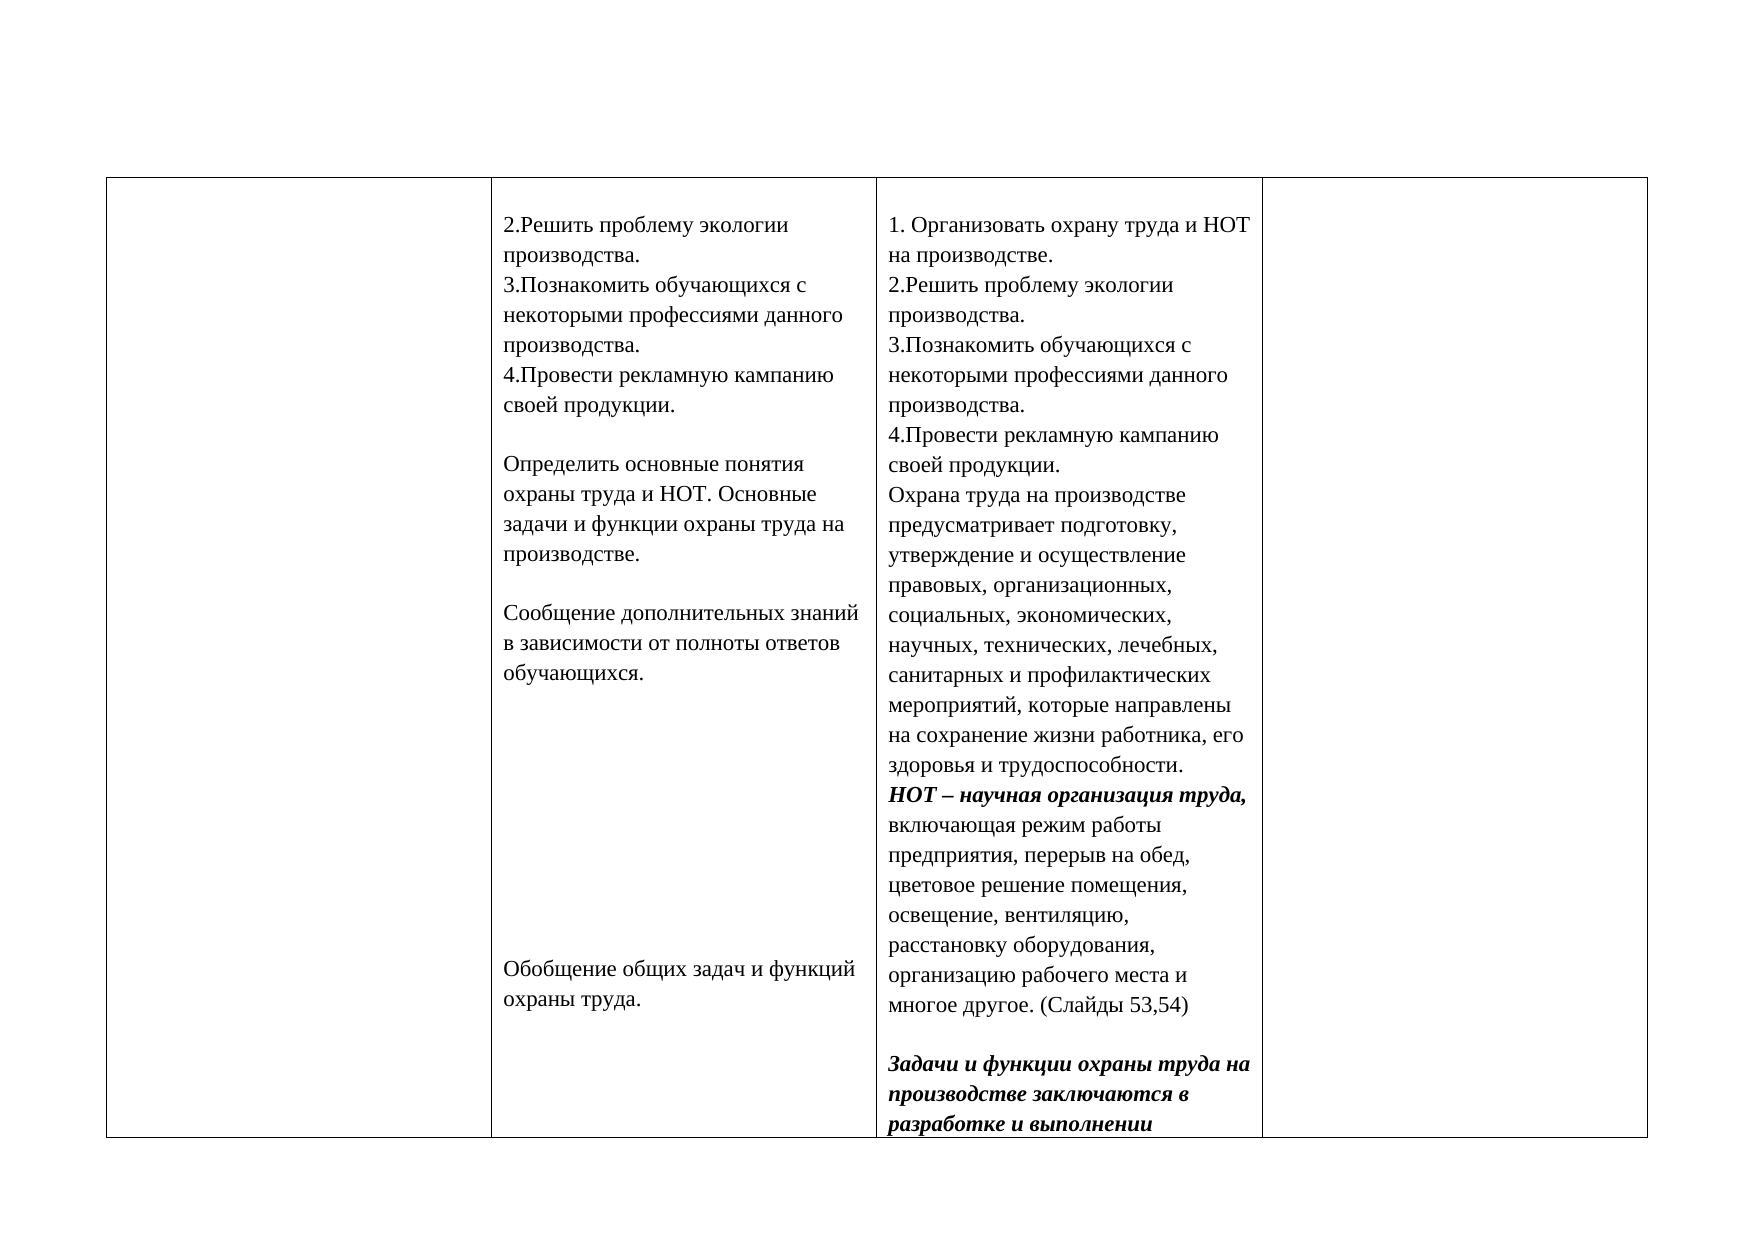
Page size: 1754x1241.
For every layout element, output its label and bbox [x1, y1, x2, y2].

table_cell [877, 178, 1262, 1137]
table_cell [492, 178, 876, 1137]
table_cell [1263, 178, 1647, 1137]
table_cell [107, 178, 491, 1137]
